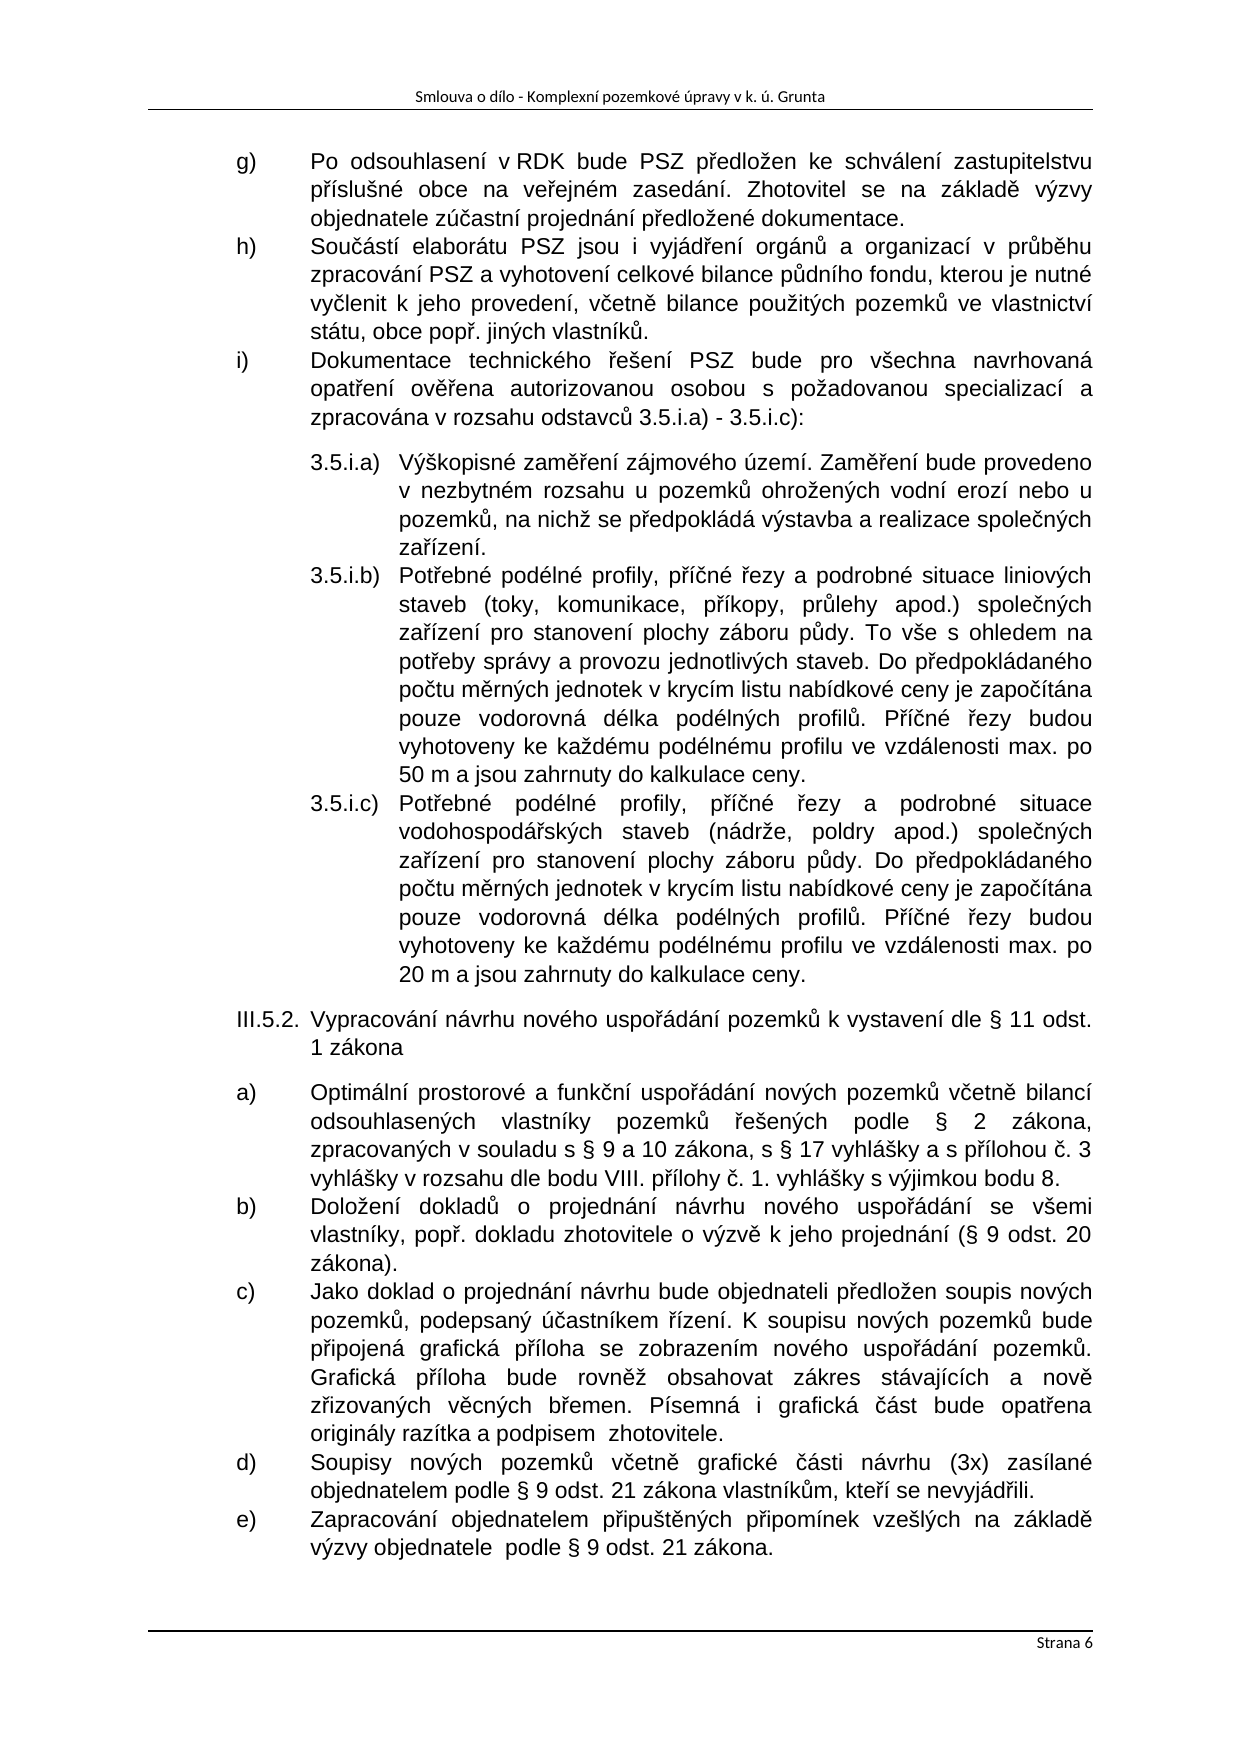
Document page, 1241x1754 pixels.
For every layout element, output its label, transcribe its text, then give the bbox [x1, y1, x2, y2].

text Doložení dokladů o projednání návrhu nového uspořádání se všemi vlastníky, popř. dokladu zhotovitele o výzvě k jeho projednání (§ 9 odst. 20 zákona). [236, 1193, 1093, 1276]
list 3.5.i.c) Potřebné podélné profily, příčné řezy a podrobné situace vodohospodářských staveb (nádrže, poldry apod.) společných zařízení pro stanovení plochy záboru půdy. Do předpokládaného počtu měrných jednotek v krycím listu nabídkové ceny je započítána pouze vodorovná délka podélných profilů. Příčné řezy budou vyhotoveny ke každému podélnému profilu ve vzdálenosti max. po 20 m a jsou zahrnuty do kalkulace ceny. [310, 790, 1093, 987]
text Optimální prostorové a funkční uspořádání nových pozemků včetně bilancí odsouhlasených vlastníky pozemků řešených podle § 2 zákona, zpracovaných v souladu s § 9 a 10 zákona, s § 17 vyhlášky a s přílohou č. 3 vyhlášky v rozsahu dle bodu VIII. přílohy č. 1. vyhlášky s výjimkou bodu 8. [236, 1079, 1093, 1191]
text Po odsouhlasení v RDK bude PSZ předložen ke schválení zastupitelstvu příslušné obce na veřejném zasedání. Zhotovitel se na základě výzvy objednatele zúčastní projednání předložené dokumentace. [236, 148, 1093, 231]
text Zapracování objednatelem připuštěných připomínek vzešlých na základě výzvy objednatele podle § 9 odst. 21 zákona. [236, 1506, 1093, 1561]
list 3.5.i.a) Výškopisné zaměření zájmového území. Zaměření bude provedeno v nezbytném rozsahu u pozemků ohrožených vodní erozí nebo u pozemků, na nichž se předpokládá výstavba a realizace společných zařízení. [310, 449, 1093, 560]
list 3.5.i.b) Potřebné podélné profily, příčné řezy a podrobné situace liniových staveb (toky, komunikace, příkopy, průlehy apod.) společných zařízení pro stanovení plochy záboru půdy. To vše s ohledem na potřeby správy a provozu jednotlivých staveb. Do předpokládaného počtu měrných jednotek v krycím listu nabídkové ceny je započítána pouze vodorovná délka podélných profilů. Příčné řezy budou vyhotoveny ke každému podélnému profilu ve vzdálenosti max. po 50 m a jsou zahrnuty do kalkulace ceny. [310, 562, 1093, 788]
text Soupisy nových pozemků včetně grafické části návrhu (3x) zasílané objednatelem podle § 9 odst. 21 zákona vlastníkům, kteří se nevyjádřili. [236, 1449, 1093, 1504]
text Vypracování návrhu nového uspořádání pozemků k vystavení dle § 11 odst. 1 zákona [236, 1006, 1093, 1060]
text Jako doklad o projednání návrhu bude objednateli předložen soupis nových pozemků, podepsaný účastníkem řízení. K soupisu nových pozemků bude připojená grafická příloha se zobrazením nového uspořádání pozemků. Grafická příloha bude rovněž obsahovat zákres stávajících a nově zřizovaných věcných břemen. Písemná i grafická část bude opatřena originály razítka a podpisem zhotovitele. [236, 1278, 1093, 1447]
text Dokumentace technického řešení PSZ bude pro všechna navrhovaná opatření ověřena autorizovanou osobou s požadovanou specializací a zpracována v rozsahu odstavců 3.5.i.a) - 3.5.i.c): [236, 347, 1093, 430]
text Součástí elaborátu PSZ jsou i vyjádření orgánů a organizací v průběhu zpracování PSZ a vyhotovení celkové bilance půdního fondu, kterou je nutné vyčlenit k jeho provedení, včetně bilance použitých pozemků ve vlastnictví státu, obce popř. jiných vlastníků. [236, 233, 1093, 344]
